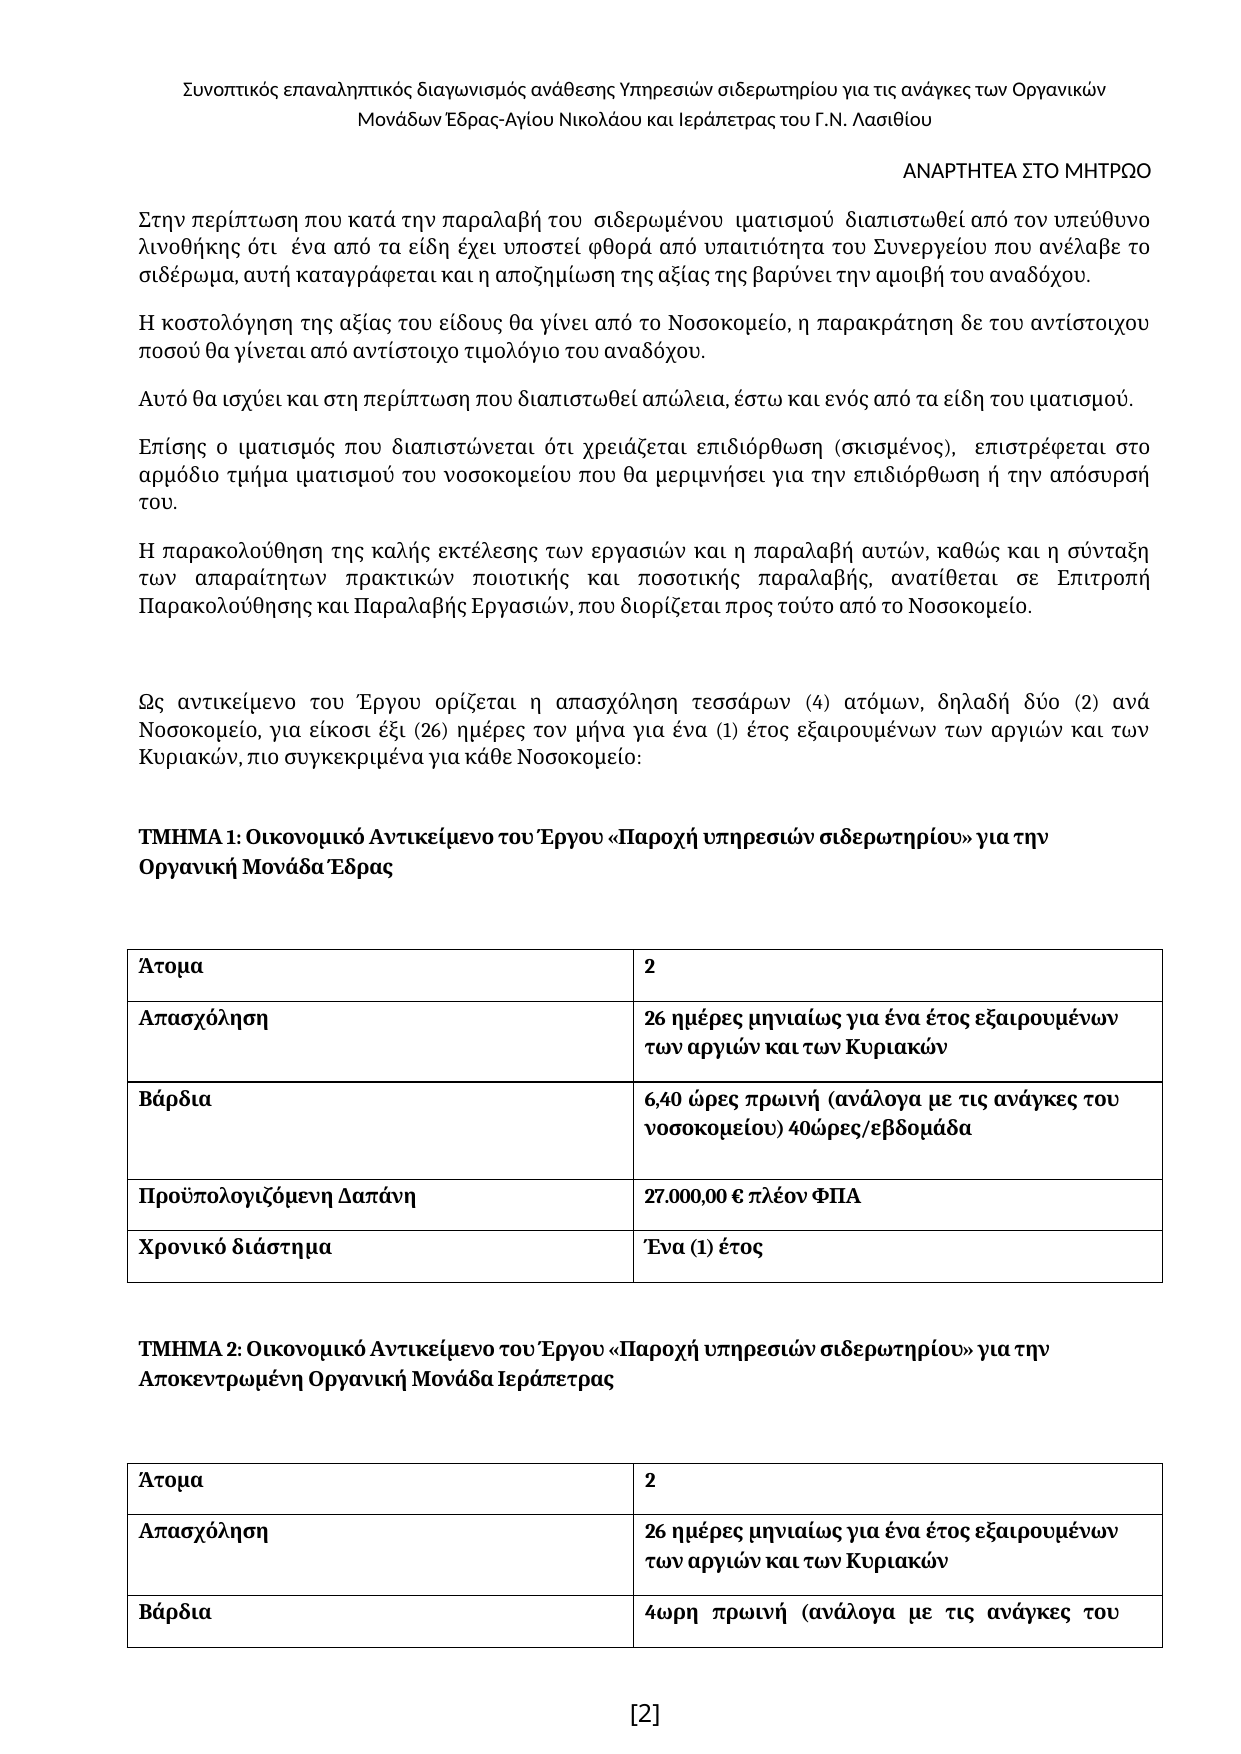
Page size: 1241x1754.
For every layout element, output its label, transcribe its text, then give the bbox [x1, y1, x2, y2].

text Η κοστολόγηση της αξίας του είδους θα γίνει από το Νοσοκομείο, η παρακράτηση δε του αντίστοιχου ποσού θα γίνεται από αντίστοιχο τιμολόγιο του αναδόχου. [138, 312, 1151, 363]
table_cell Απασχόληση [128, 1515, 633, 1595]
table_cell 6,40 ώρες πρωινή (ανάλογα με τις ανάγκες του νοσοκομείου) 40ώρες/εβδομάδα [634, 1083, 1162, 1179]
text Ως αντικείμενο του Έργου ορίζεται η απασχόληση τεσσάρων (4) ατόμων, δηλαδή δύο (2) ανά Νοσοκομείο, για είκοσι έξι (26) ημέρες τον μήνα για ένα (1) έτος εξαιρουμένων των αργιών και των Κυριακών, πιο συγκεκριμένα για κάθε Νοσοκομείο: [138, 691, 1151, 770]
table_cell 26 ημέρες μηνιαίως για ένα έτος εξαιρουμένων των αργιών και των Κυριακών [634, 1002, 1162, 1081]
table_cell Βάρδια [128, 1083, 633, 1179]
text Στην περίπτωση που κατά την παραλαβή του σιδερωμένου ιματισμού διαπιστωθεί από τον υπεύθυνο λινοθήκης ότι ένα από τα είδη έχει υποστεί φθορά από υπαιτιότητα του Συνεργείου που ανέλαβε το σιδέρωμα, αυτή καταγράφεται και η αποζημίωση της αξίας της βαρύνει την αμοιβή του αναδόχου. [138, 208, 1151, 287]
text ΤΜΗΜΑ 2: Οικονομικό Αντικείμενο του Έργου «Παροχή υπηρεσιών σιδερωτηρίου» για την Αποκεντρωμένη Οργανική Μονάδα Ιεράπετρας [138, 1333, 1151, 1392]
text Αυτό θα ισχύει και στη περίπτωση που διαπιστωθεί απώλεια, έστω και ενός από τα είδη του ιματισμού. [138, 388, 1151, 412]
table_header 2 [634, 950, 1162, 1001]
table_cell Προϋπολογιζόμενη Δαπάνη [128, 1180, 633, 1230]
table_cell Ένα (1) έτος [634, 1231, 1162, 1282]
table_header Άτομα [128, 950, 633, 1001]
table_cell Βάρδια [128, 1596, 633, 1647]
table_header 2 [634, 1464, 1162, 1514]
table_cell 27.000,00 € πλέον ΦΠΑ [634, 1180, 1162, 1230]
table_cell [634, 1596, 1162, 1647]
table_cell Χρονικό διάστημα [128, 1231, 633, 1282]
text Επίσης ο ιματισμός που διαπιστώνεται ότι χρειάζεται επιδιόρθωση (σκισμένος), επιστρέφεται στο αρμόδιο τμήμα ιματισμού του νοσοκομείου που θα μεριμνήσει για την επιδιόρθωση ή την απόσυρσή του. [138, 436, 1151, 515]
table_header Άτομα [128, 1464, 633, 1514]
table_cell Απασχόληση [128, 1002, 633, 1081]
text ΤΜΗΜΑ 1: Οικονομικό Αντικείμενο του Έργου «Παροχή υπηρεσιών σιδερωτηρίου» για την Οργανική Μονάδα Έδρας [138, 821, 1151, 880]
text Η παρακολούθηση της καλής εκτέλεσης των εργασιών και η παραλαβή αυτών, καθώς και η σύνταξη των απαραίτητων πρακτικών ποιοτικής και ποσοτικής παραλαβής, ανατίθεται σε Επιτροπή Παρακολούθησης και Παραλαβής Εργασιών, που διορίζεται προς τούτο από το Νοσοκομείο. [138, 539, 1151, 618]
table_cell 26 ημέρες μηνιαίως για ένα έτος εξαιρουμένων των αργιών και των Κυριακών [634, 1515, 1162, 1595]
